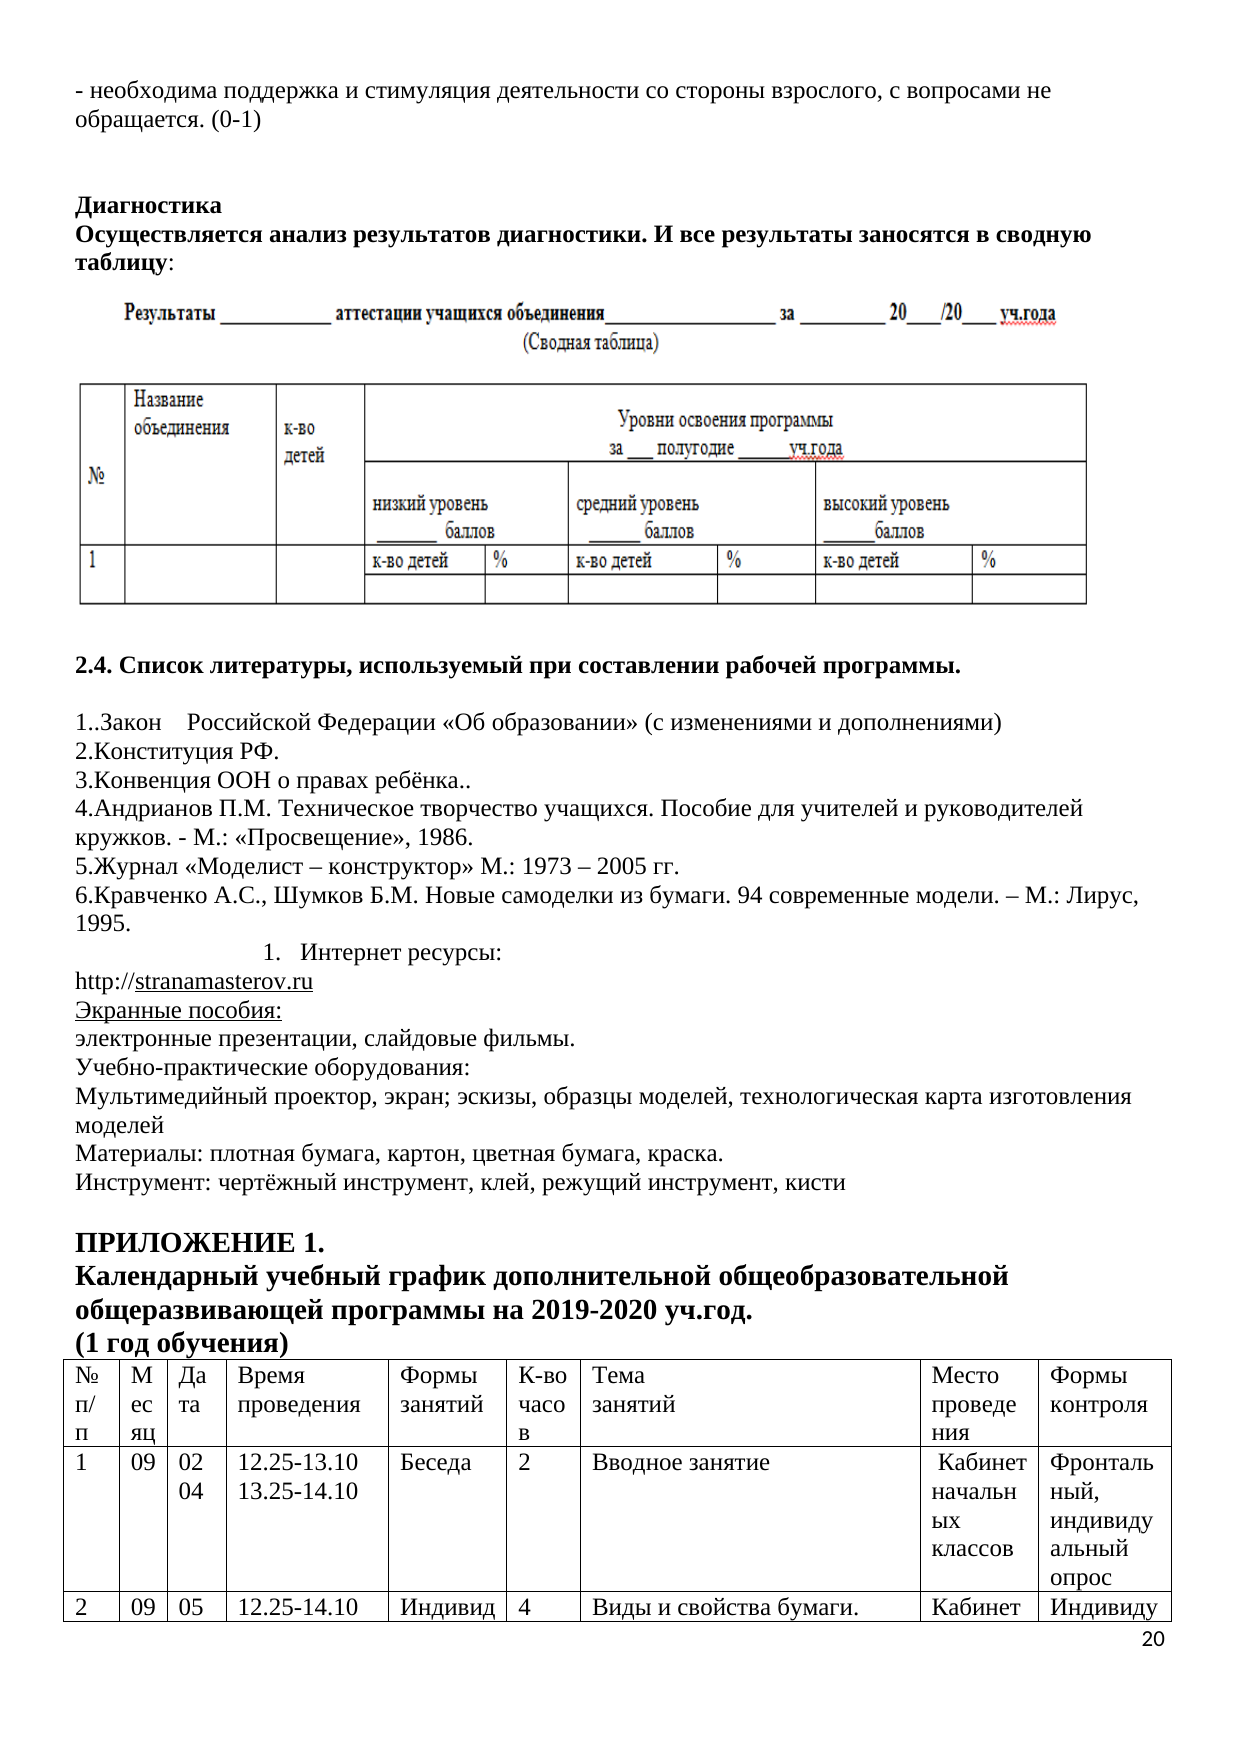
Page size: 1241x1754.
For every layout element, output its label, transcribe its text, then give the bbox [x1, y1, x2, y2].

table_cell 02 04 [168, 1447, 226, 1591]
picture [75, 276, 1128, 650]
table_header Формы контроля [1039, 1360, 1171, 1446]
table_cell 1 [64, 1447, 119, 1591]
table_cell 09 [120, 1447, 167, 1591]
table_header № п/п [64, 1360, 119, 1446]
table_cell Фронтальный, индивидуальный опрос [1039, 1447, 1171, 1591]
table_cell 4 [507, 1592, 580, 1621]
table_header Время проведения [227, 1360, 388, 1446]
text (1 год обучения) [75, 1325, 1164, 1359]
text Инструмент: чертёжный инструмент, клей, режущий инструмент, кисти [75, 1167, 1164, 1196]
table_header Место проведения [921, 1360, 1038, 1446]
table_cell Кабинет начальных классов [921, 1447, 1038, 1591]
table_cell 2 [507, 1447, 580, 1591]
table_header Дата [168, 1360, 226, 1446]
table_cell Беседа [389, 1447, 506, 1591]
text электронные презентации, слайдовые фильмы. [75, 1023, 1164, 1052]
table_cell 2 [64, 1592, 119, 1621]
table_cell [581, 1592, 920, 1621]
text Осуществляется анализ результатов диагностики. И все результаты заносятся в сводную таблицу: [75, 219, 1164, 276]
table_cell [227, 1592, 388, 1621]
text ПРИЛОЖЕНИЕ 1. [75, 1225, 1164, 1258]
text Диагностика [75, 190, 1164, 219]
table_cell 05 09 11 [168, 1592, 226, 1621]
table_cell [1039, 1592, 1171, 1621]
text Учебно-практические оборудования: [75, 1052, 1164, 1081]
table_header Формы занятий [389, 1360, 506, 1446]
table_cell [389, 1592, 506, 1621]
list Интернет ресурсы: [262, 937, 1164, 966]
text Календарный учебный график дополнительной общеобразовательной общеразвивающей программы на 2019-2020 уч.год. [75, 1258, 1164, 1325]
text 1..Закон Российской Федерации «Об образовании» (с изменениями и дополнениями) 2.Конституция РФ. 3.Конвенция ООН о правах ребёнка.. 4.Андрианов П.М. Техническое творчество учащихся. Пособие для учителей и руководителей кружков. - М.: «Просвещение», 1986. 5.Журнал «Моделист – конструктор» М.: 1973 – 2005 гг. 6.Кравченко А.С., Шумков Б.М. Новые самоделки из бумаги. 94 современные модели. – М.: Лирус, 1995. [75, 707, 1164, 937]
table_header К-во часов [507, 1360, 580, 1446]
table_header Месяц [120, 1360, 167, 1446]
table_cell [921, 1592, 1038, 1621]
text - необходима поддержка и стимуляция деятельности со стороны взрослого, с вопросами не обращается. (0-1) [75, 75, 1164, 132]
table_cell Вводное занятие [581, 1447, 920, 1591]
text 2.4. Список литературы, используемый при составлении рабочей программы. [75, 650, 1164, 678]
table_cell 12.25-13.10 13.25-14.10 [227, 1447, 388, 1591]
text Экранные пособия: [75, 995, 1164, 1023]
table_cell 09 09 [120, 1592, 167, 1621]
text http://stranamasterov.ru [75, 966, 1164, 995]
table_header Тема занятий [581, 1360, 920, 1446]
text Материалы: плотная бумага, картон, цветная бумага, краска. [75, 1138, 1164, 1167]
text Мультимедийный проектор, экран; эскизы, образцы моделей, технологическая карта изготовления моделей [75, 1081, 1164, 1138]
